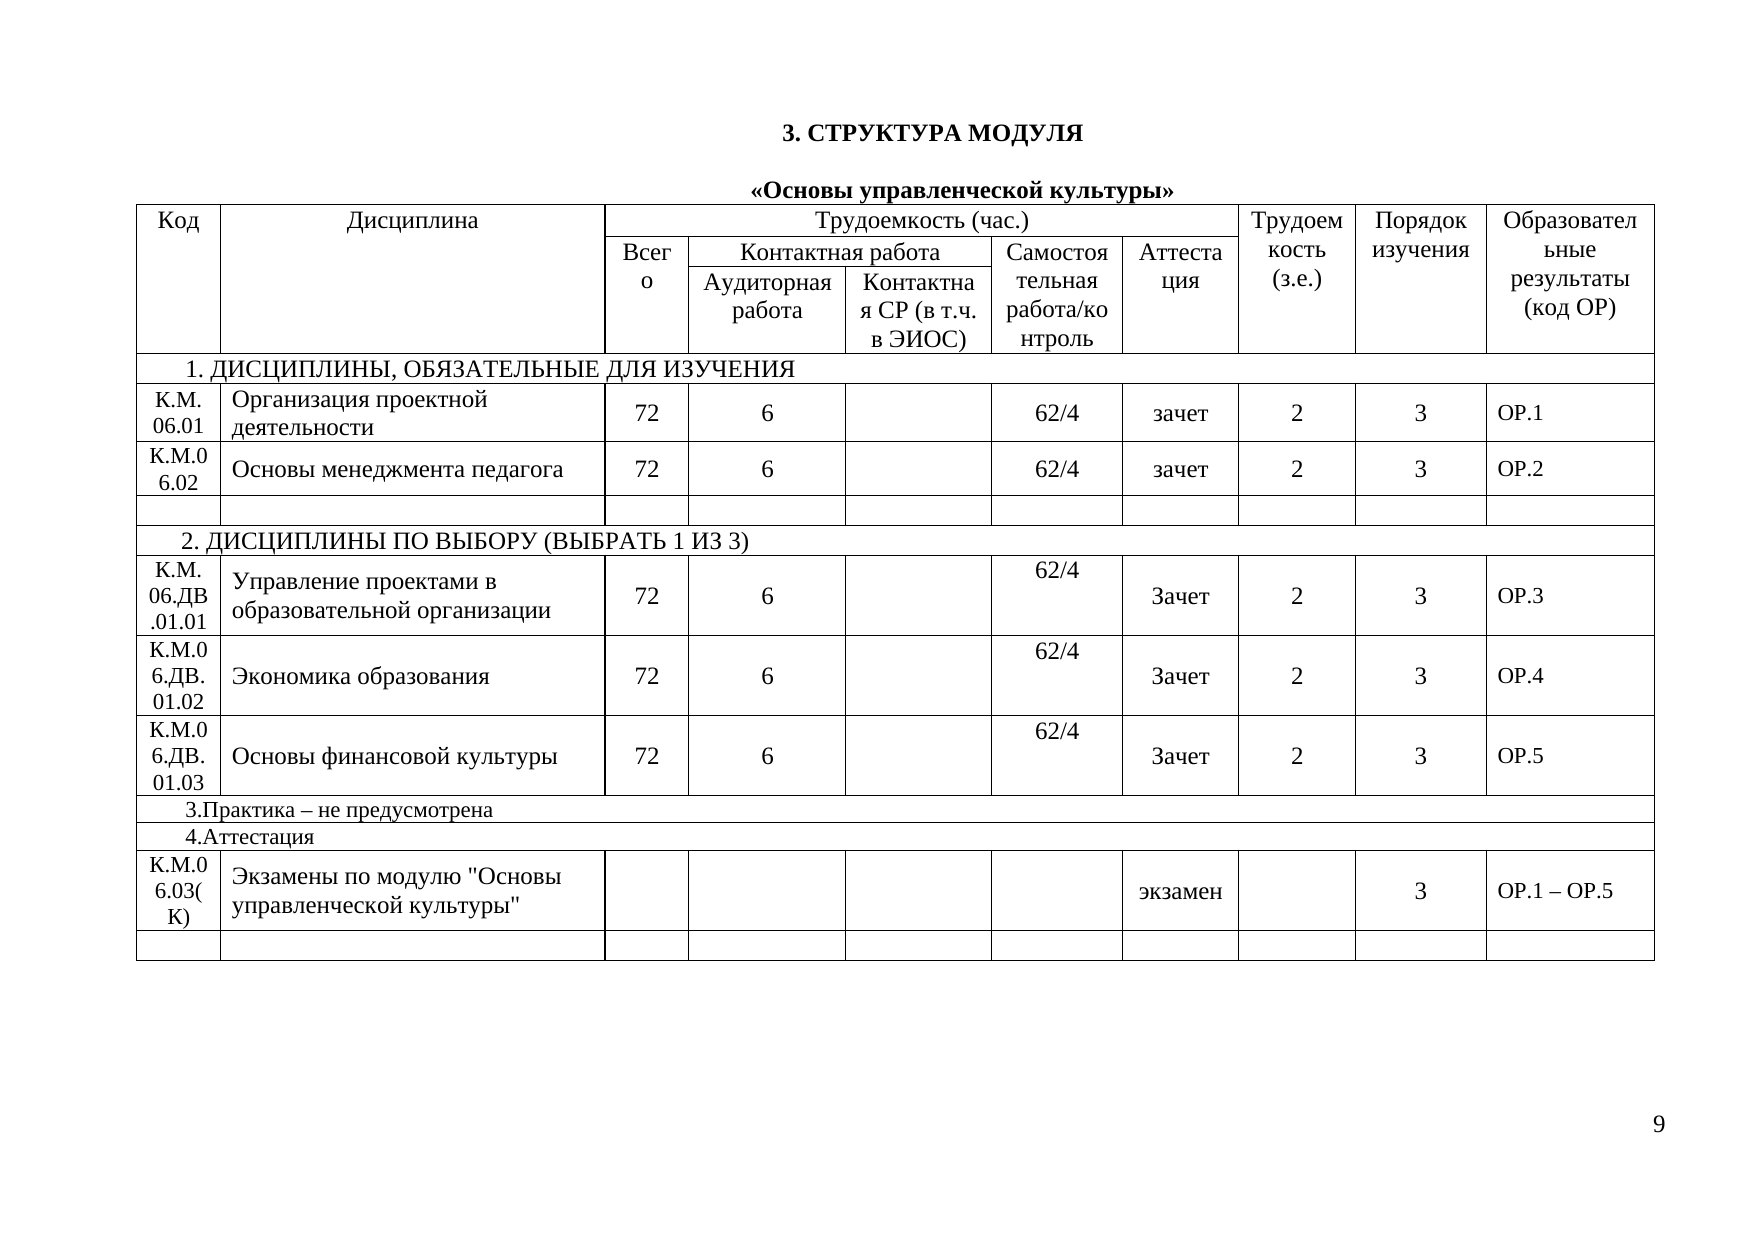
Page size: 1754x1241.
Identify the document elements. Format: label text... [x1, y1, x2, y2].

table_cell Экзамены по модулю "Основы управленческой культуры" [221, 851, 604, 930]
table_cell Контактная работа [689, 237, 991, 266]
table_cell [689, 496, 845, 525]
table_cell К.М. 06.ДВ.01.01 [137, 556, 220, 635]
table_cell [1356, 496, 1486, 525]
table_cell Аудиторная работа [689, 267, 845, 353]
table_cell [1123, 496, 1238, 525]
table_cell экзамен [1123, 851, 1238, 930]
table_cell ОР.2 [1487, 442, 1654, 495]
table_cell [846, 442, 991, 495]
table_cell 6 [689, 636, 845, 715]
table_cell Контактная СР (в т.ч. в ЭИОС) [846, 267, 991, 353]
table_header Образовательные результаты (код ОР) [1487, 205, 1654, 353]
table_cell К.М.06.02 [137, 442, 220, 495]
table_cell 3 [1356, 851, 1486, 930]
table_cell [846, 716, 991, 795]
table_cell [846, 384, 991, 441]
table_cell 6 [689, 384, 845, 441]
text 3. Структура модуля [200, 118, 1665, 147]
table_cell 3 [1356, 636, 1486, 715]
table_cell 2 [1239, 556, 1355, 635]
table_cell 72 [606, 556, 688, 635]
table_header Трудоемкость (з.е.) [1239, 205, 1355, 353]
table_cell [846, 636, 991, 715]
table_cell 62/4 [992, 384, 1122, 441]
table_cell Зачет [1123, 716, 1238, 795]
table_cell К.М.06.ДВ.01.02 [137, 636, 220, 715]
table_cell 2 [1239, 636, 1355, 715]
table_cell Дисциплины, обязательные для изучения [137, 354, 1654, 383]
table_cell Экономика образования [221, 636, 604, 715]
table_cell Самостоятельная работа/контроль [992, 237, 1122, 353]
table_cell [1123, 931, 1238, 959]
table_cell [1487, 931, 1654, 959]
table_cell 3 [1356, 384, 1486, 441]
table_cell 6 [689, 556, 845, 635]
table_cell К.М.06.ДВ.01.03 [137, 716, 220, 795]
table_cell [1239, 931, 1355, 959]
text «Основы управленческой культуры» [259, 176, 1665, 204]
table_cell К.М. 06.01 [137, 384, 220, 441]
table_cell 3 [1356, 556, 1486, 635]
table_header Дисциплина [221, 205, 604, 353]
table_cell ОР.3 [1487, 556, 1654, 635]
table_cell [846, 556, 991, 635]
table_cell 72 [606, 384, 688, 441]
table_cell [606, 851, 688, 930]
table_cell [992, 851, 1122, 930]
table_cell К.М.06.03(К) [137, 851, 220, 930]
table_cell [137, 931, 220, 959]
table_header Трудоемкость (час.) [606, 205, 1238, 236]
table_cell [221, 931, 604, 959]
table_cell зачет [1123, 442, 1238, 495]
table_cell Основы финансовой культуры [221, 716, 604, 795]
table_cell [846, 496, 991, 525]
table_cell 62/4 [992, 716, 1122, 795]
table_cell 4.Аттестация [137, 823, 1654, 850]
table_cell [992, 496, 1122, 525]
table_cell 6 [689, 442, 845, 495]
table_cell Управление проектами в образовательной организации [221, 556, 604, 635]
table_cell 72 [606, 636, 688, 715]
table_cell Организация проектной деятельности [221, 384, 604, 441]
table_cell 3.Практика – не предусмотрена [137, 796, 1654, 822]
table_cell 2 [1239, 442, 1355, 495]
table_cell Аттестация [1123, 237, 1238, 353]
table_cell [846, 851, 991, 930]
table_cell [1487, 496, 1654, 525]
table_cell [689, 851, 845, 930]
table_cell Основы менеджмента педагога [221, 442, 604, 495]
table_cell ОР.1 – ОР.5 [1487, 851, 1654, 930]
table_cell [992, 931, 1122, 959]
table_cell 72 [606, 716, 688, 795]
table_cell 62/4 [992, 636, 1122, 715]
table_cell 2 [1239, 384, 1355, 441]
table_header Код [137, 205, 220, 353]
table_cell зачет [1123, 384, 1238, 441]
table_cell Всего [606, 237, 688, 353]
table_cell [606, 496, 688, 525]
table_cell 2. Дисциплины по выбору (выбрать 1 из 3) [137, 526, 1654, 554]
table_cell [689, 931, 845, 959]
table_header Порядок изучения [1356, 205, 1486, 353]
table_cell Зачет [1123, 556, 1238, 635]
table_cell 6 [689, 716, 845, 795]
table_cell 3 [1356, 442, 1486, 495]
table_cell [1356, 931, 1486, 959]
table_cell [221, 496, 604, 525]
table_cell [137, 496, 220, 525]
table_cell 62/4 [992, 556, 1122, 635]
table_cell 72 [606, 442, 688, 495]
table_cell 62/4 [992, 442, 1122, 495]
table_cell ОР.4 [1487, 636, 1654, 715]
table_cell Зачет [1123, 636, 1238, 715]
table_cell [1239, 496, 1355, 525]
table_cell [606, 931, 688, 959]
table_cell [1239, 851, 1355, 930]
table_cell ОР.5 [1487, 716, 1654, 795]
table_cell 3 [1356, 716, 1486, 795]
table_cell 2 [1239, 716, 1355, 795]
table_cell ОР.1 [1487, 384, 1654, 441]
table_cell [846, 931, 991, 959]
